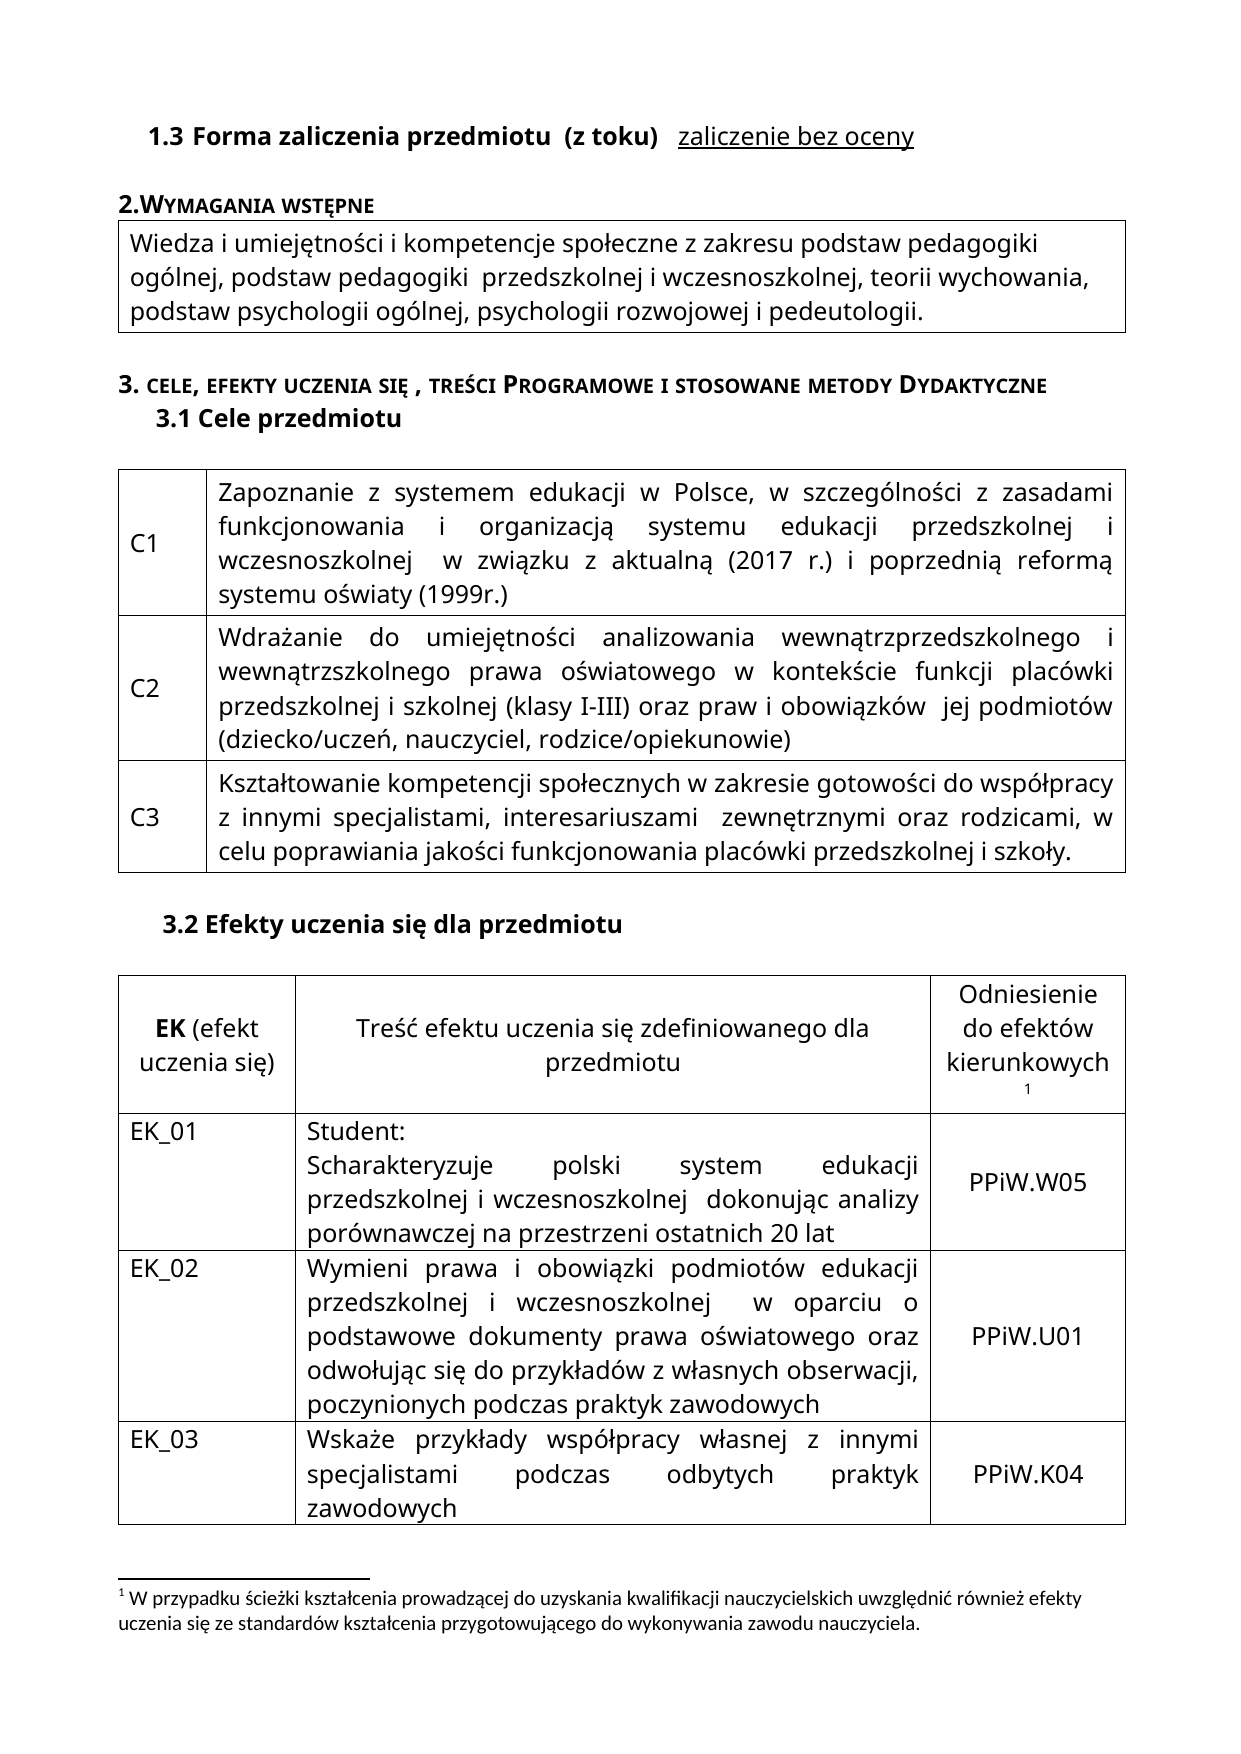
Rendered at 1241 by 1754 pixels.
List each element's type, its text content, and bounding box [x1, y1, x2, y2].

table_header Treść efektu uczenia się zdefiniowanego dla przedmiotu [296, 976, 930, 1112]
table_cell PPiW.K04 [931, 1422, 1125, 1524]
table_cell EK_03 [119, 1422, 295, 1524]
text 3.1 Cele przedmiotu [156, 401, 1122, 435]
table_header C1 [119, 470, 206, 615]
table_header Odniesienie do efektów kierunkowych [931, 976, 1125, 1112]
table_cell EK_01 [119, 1114, 295, 1250]
table_cell PPiW.U01 [931, 1251, 1125, 1421]
text 1.3 Forma zaliczenia przedmiotu (z toku) zaliczenie bez oceny [148, 118, 1122, 152]
table_cell C3 [119, 761, 206, 872]
text 3. cele, efekty uczenia się , treści Programowe i stosowane metody Dydaktyczne [118, 367, 1122, 401]
table_cell Student: Scharakteryzuje polski system edukacji przedszkolnej i wczesnoszkolnej dokonując analizy porównawczej na przestrzeni ostatnich 20 lat [296, 1114, 930, 1250]
table_header EK (efekt uczenia się) [119, 976, 295, 1112]
table_cell PPiW.W05 [931, 1114, 1125, 1250]
text 3.2 Efekty uczenia się dla przedmiotu [162, 907, 1122, 941]
table_cell C2 [119, 616, 206, 760]
table_header Zapoznanie z systemem edukacji w Polsce, w szczególności z zasadami funkcjonowania i organizacją systemu edukacji przedszkolnej i wczesnoszkolnej w związku z aktualną (2017 r.) i poprzednią reformą systemu oświaty (1999r.) [207, 470, 1125, 615]
table_cell Kształtowanie kompetencji społecznych w zakresie gotowości do współpracy z innymi specjalistami, interesariuszami zewnętrznymi oraz rodzicami, w celu poprawiania jakości funkcjonowania placówki przedszkolnej i szkoły. [207, 761, 1125, 872]
text 2.Wymagania wstępne [118, 186, 1122, 220]
table_cell Wdrażanie do umiejętności analizowania wewnątrzprzedszkolnego i wewnątrzszkolnego prawa oświatowego w kontekście funkcji placówki przedszkolnej i szkolnej (klasy I-III) oraz praw i obowiązków jej podmiotów (dziecko/uczeń, nauczyciel, rodzice/opiekunowie) [207, 616, 1125, 760]
table_cell Wymieni prawa i obowiązki podmiotów edukacji przedszkolnej i wczesnoszkolnej w oparciu o podstawowe dokumenty prawa oświatowego oraz odwołując się do przykładów z własnych obserwacji, poczynionych podczas praktyk zawodowych [296, 1251, 930, 1421]
table_cell EK_02 [119, 1251, 295, 1421]
table_cell Wskaże przykłady współpracy własnej z innymi specjalistami podczas odbytych praktyk zawodowych [296, 1422, 930, 1524]
table_header Wiedza i umiejętności i kompetencje społeczne z zakresu podstaw pedagogiki ogólnej, podstaw pedagogiki przedszkolnej i wczesnoszkolnej, teorii wychowania, podstaw psychologii ogólnej, psychologii rozwojowej i pedeutologii. [119, 221, 1125, 332]
